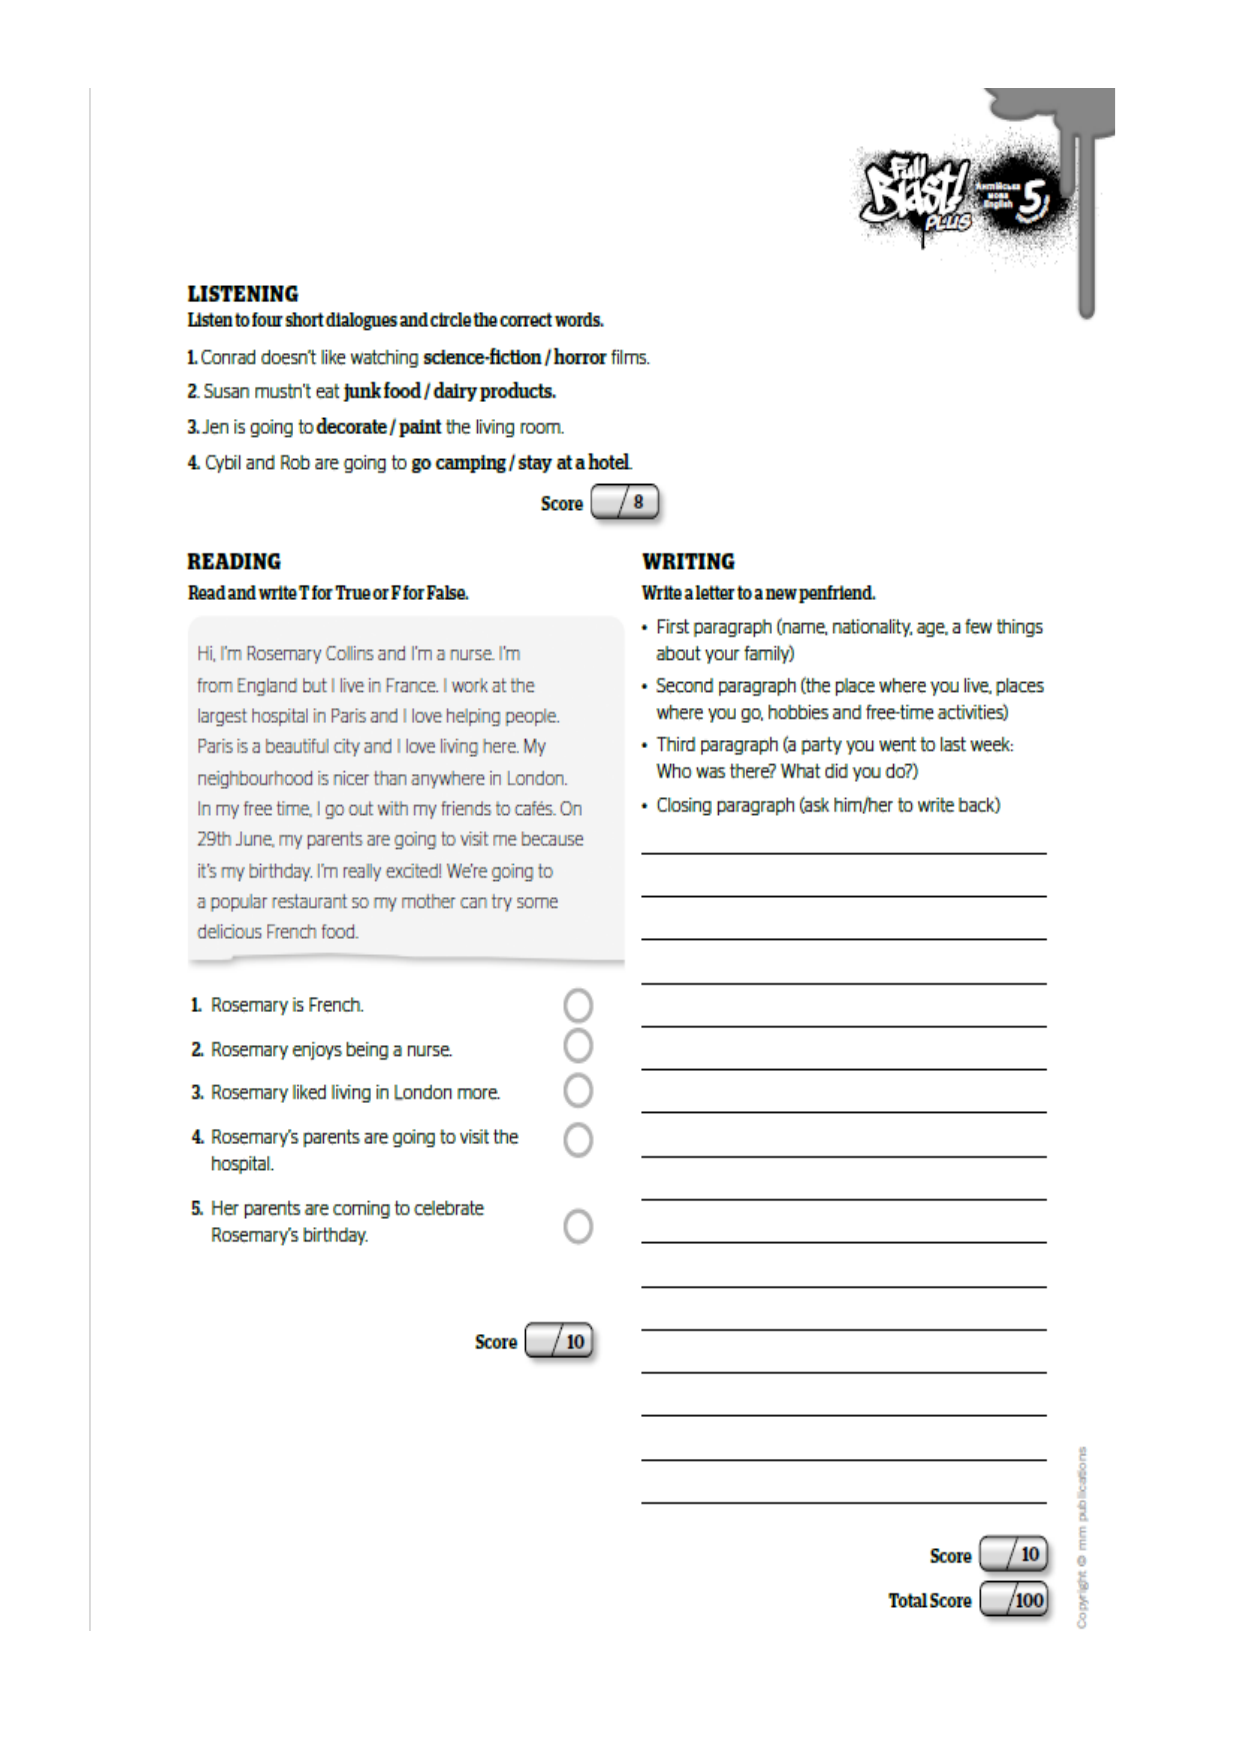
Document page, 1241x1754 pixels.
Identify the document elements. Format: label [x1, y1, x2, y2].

picture [88, 88, 1116, 1631]
